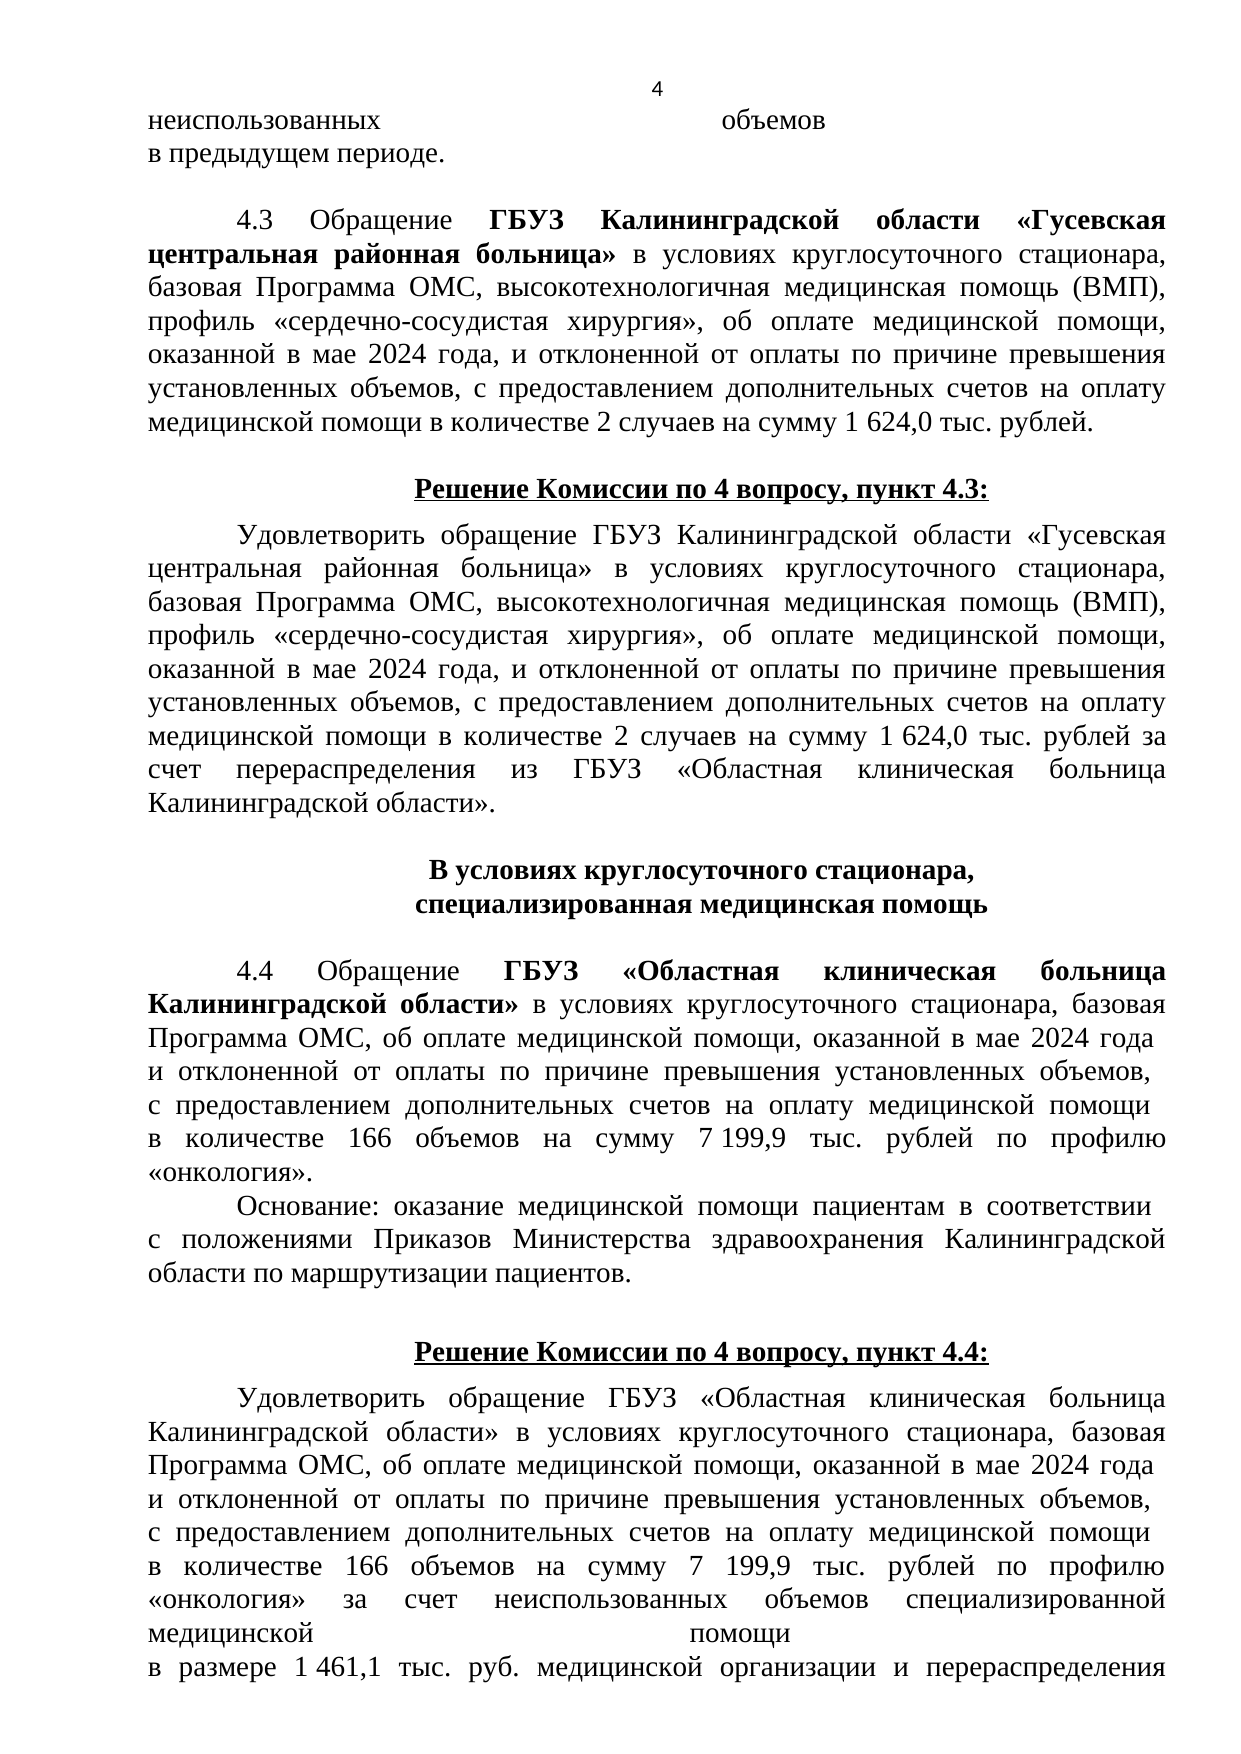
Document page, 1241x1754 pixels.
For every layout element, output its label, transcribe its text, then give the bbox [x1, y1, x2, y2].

text В условиях круглосуточного стационара, [148, 852, 1167, 886]
text 4.4 Обращение ГБУЗ «Областная клиническая больница Калининградской области» в условиях круглосуточного стационара, базовая Программа ОМС, об оплате медицинской помощи, оказанной в мае 2024 года и отклоненной от оплаты по причине превышения установленных объемов, с предоставлением дополнительных счетов на оплату медицинской помощи в количестве 166 объемов на сумму 7 199,9 тыс. рублей по профилю «онкология». [148, 953, 1167, 1188]
text специализированная медицинская помощь [148, 886, 1167, 919]
text 4.3 Обращение ГБУЗ Калининградской области «Гусевская центральная районная больница» в условиях круглосуточного стационара, базовая Программа ОМС, высокотехнологичная медицинская помощь (ВМП), профиль «сердечно-сосудистая хирургия», об оплате медицинской помощи, оказанной в мае 2024 года, и отклоненной от оплаты по причине превышения установленных объемов, с предоставлением дополнительных счетов на оплату медицинской помощи в количестве 2 случаев на сумму 1 624,0 тыс. рублей. [148, 202, 1167, 437]
text Основание: оказание медицинской помощи пациентам в соответствии с положениями Приказов Министерства здравоохранения Калининградской области по маршрутизации пациентов. [148, 1188, 1167, 1288]
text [148, 102, 1167, 169]
text Удовлетворить обращение ГБУЗ Калининградской области «Гусевская центральная районная больница» в условиях круглосуточного стационара, базовая Программа ОМС, высокотехнологичная медицинская помощь (ВМП), профиль «сердечно-сосудистая хирургия», об оплате медицинской помощи, оказанной в мае 2024 года, и отклоненной от оплаты по причине превышения установленных объемов, с предоставлением дополнительных счетов на оплату медицинской помощи в количестве 2 случаев на сумму 1 624,0 тыс. рублей за счет перераспределения из ГБУЗ «Областная клиническая больница Калининградской области». [148, 517, 1167, 819]
text Решение Комиссии по 4 вопросу, пункт 4.4: [148, 1334, 1167, 1368]
text Решение Комиссии по 4 вопросу, пункт 4.3: [148, 471, 1167, 504]
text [148, 1380, 1167, 1682]
